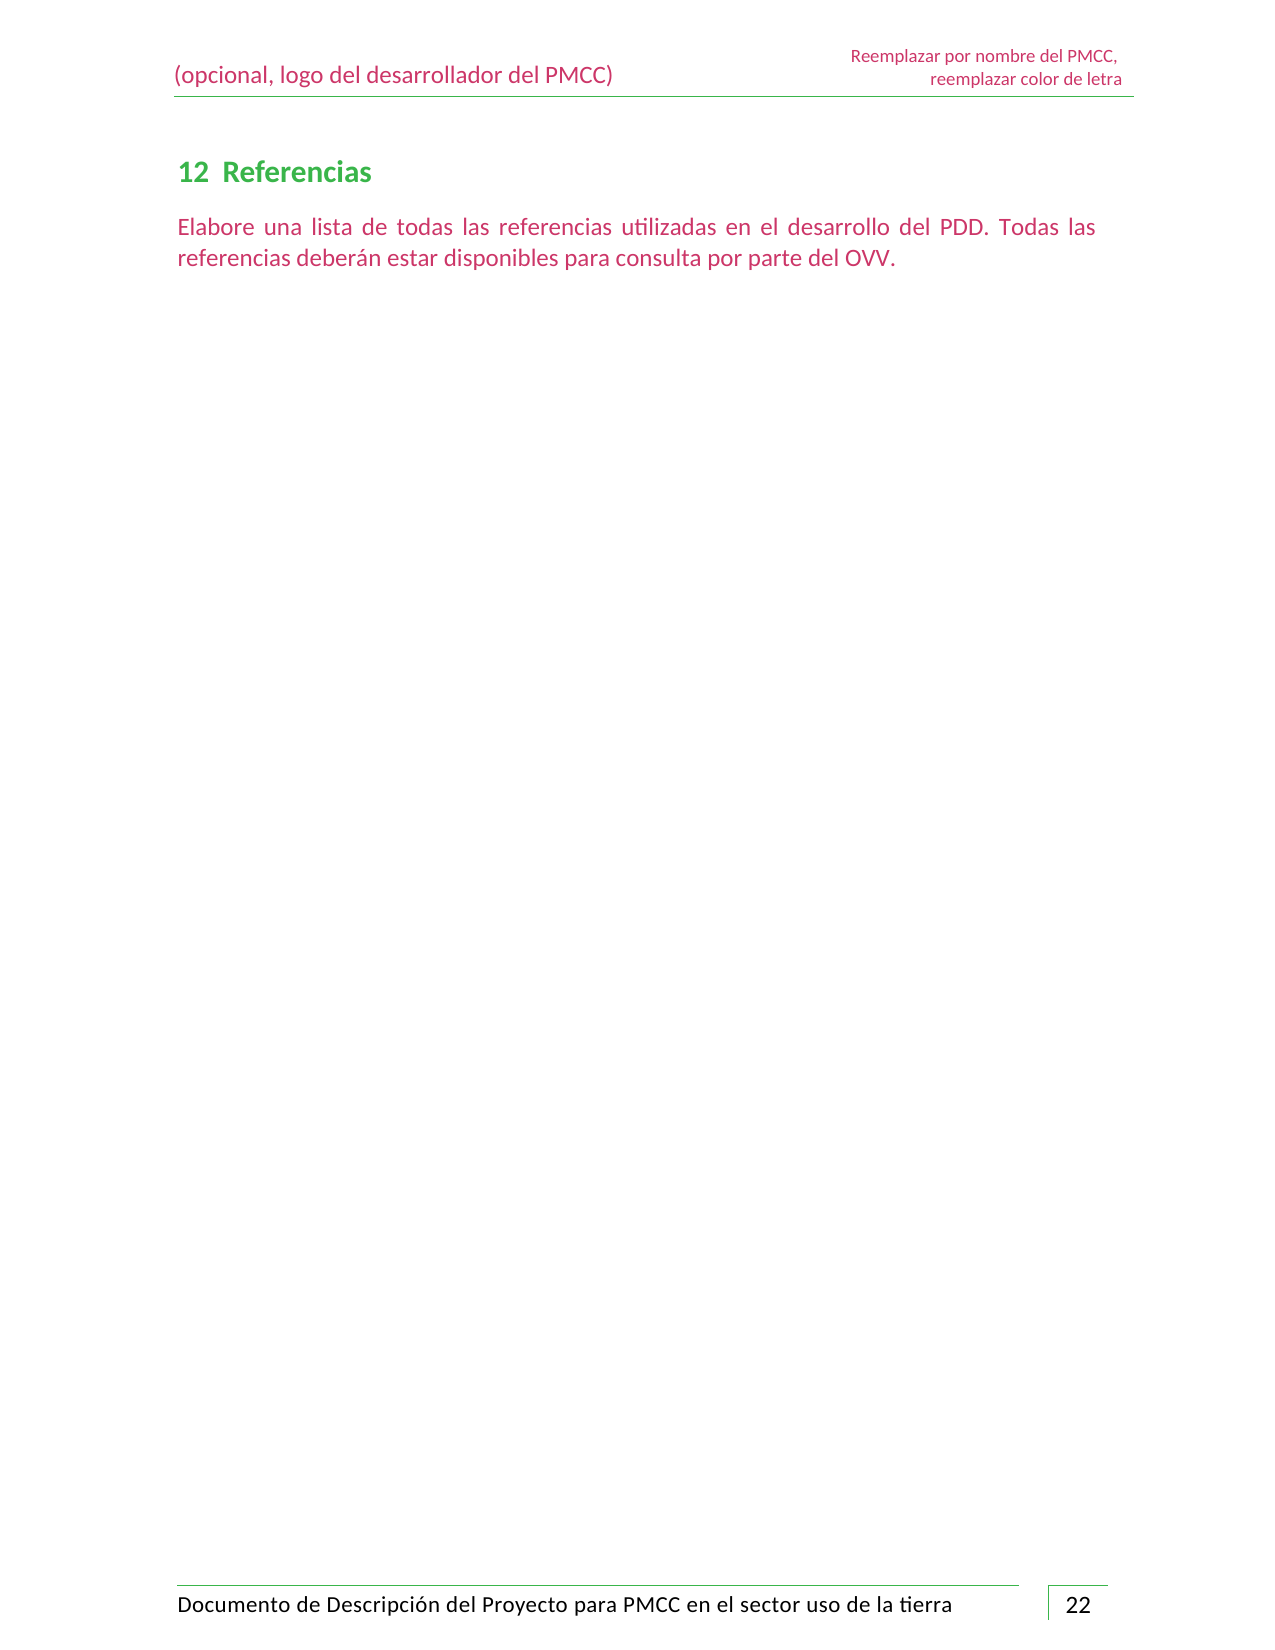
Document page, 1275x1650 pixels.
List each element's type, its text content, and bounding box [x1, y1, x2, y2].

text Elabore una lista de todas las referencias utilizadas en el desarrollo del PDD. Todas las referencias deberán estar disponibles para consulta por parte del OVV. [177, 212, 1098, 273]
text Referencias [177, 153, 1098, 191]
